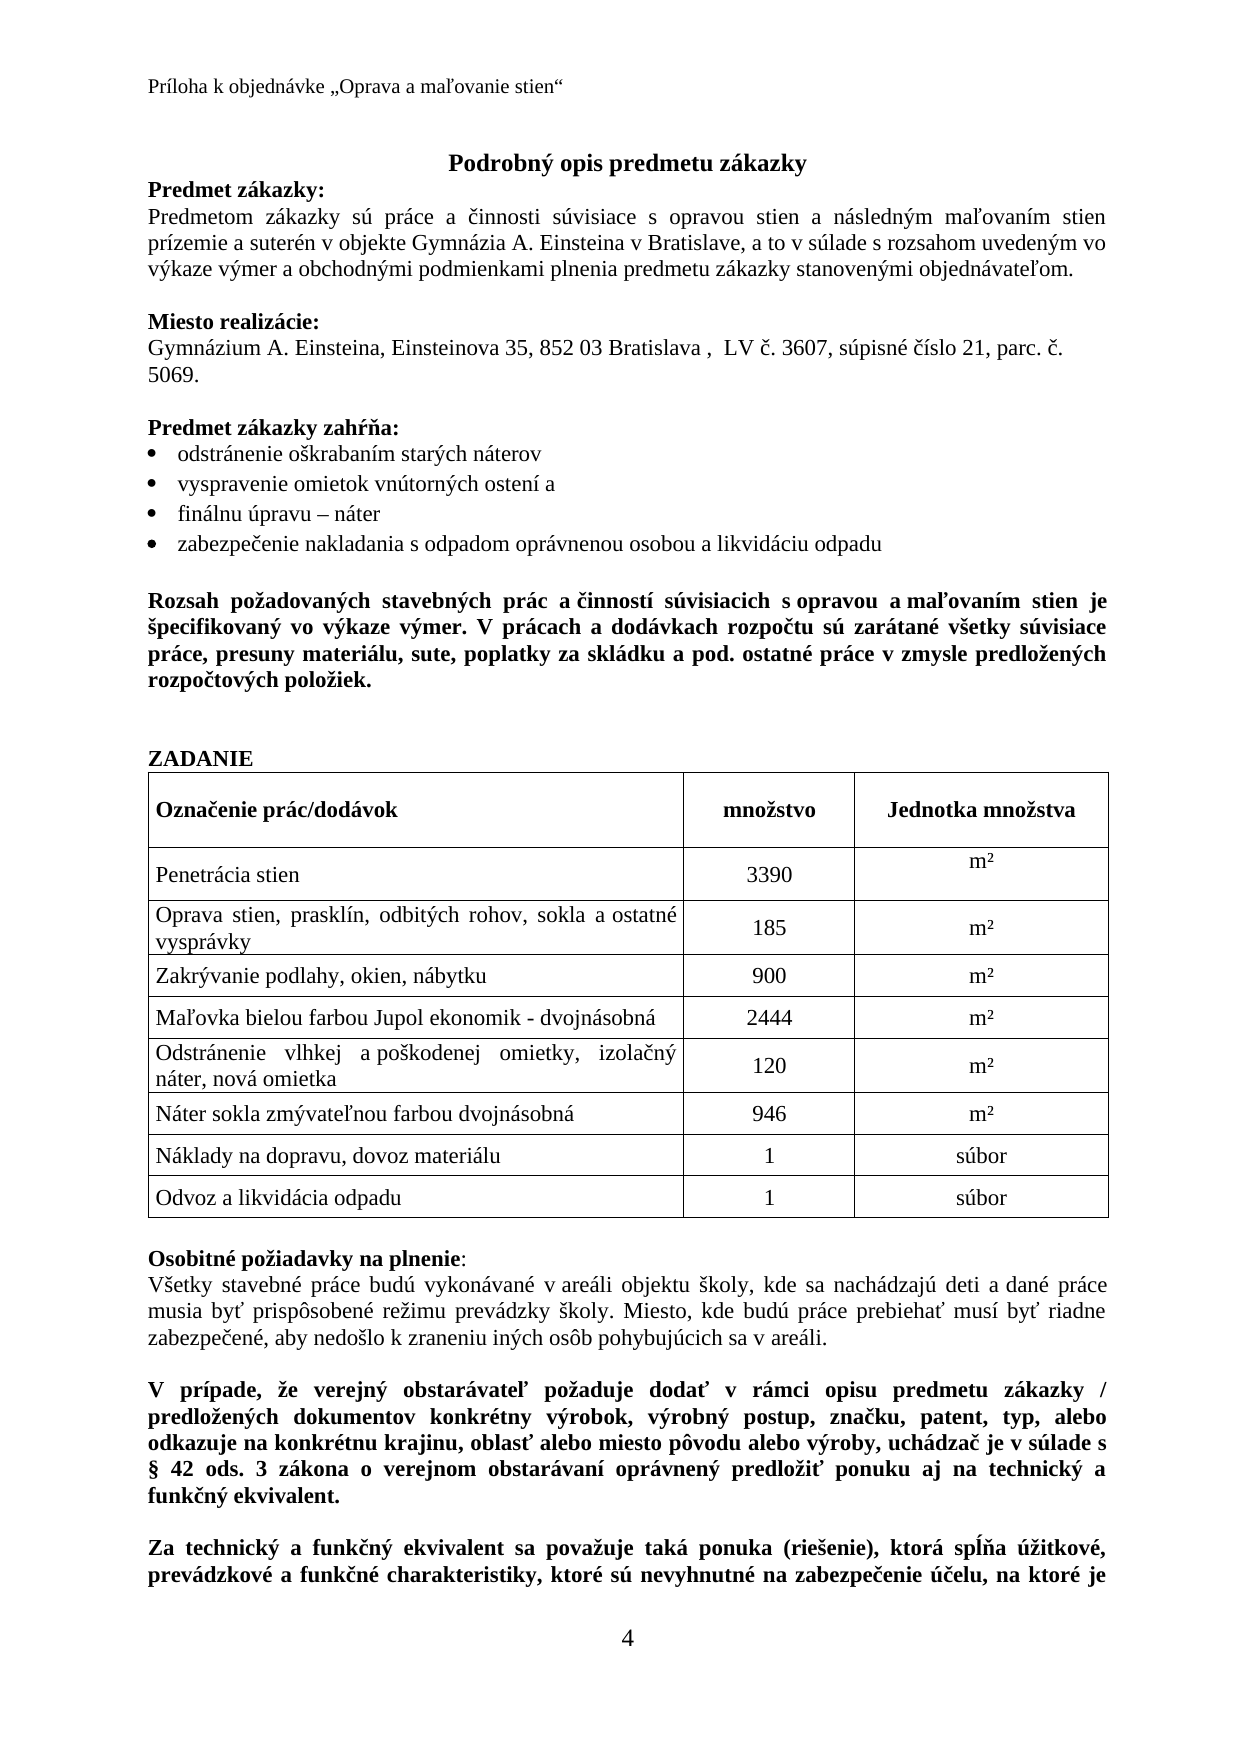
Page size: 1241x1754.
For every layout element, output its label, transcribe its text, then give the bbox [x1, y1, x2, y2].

table_cell Penetrácia stien [149, 848, 683, 900]
table_header Jednotka množstva [855, 773, 1108, 847]
table_cell 1 [684, 1176, 854, 1217]
text Predmet zákazky: [148, 176, 1107, 203]
table_cell m² [855, 848, 1108, 900]
list finálnu úpravu – náter [148, 500, 1107, 527]
table_cell 2444 [684, 997, 854, 1038]
table_cell Náklady na dopravu, dovoz materiálu [149, 1135, 683, 1175]
table_cell m² [855, 901, 1108, 954]
table_cell Maľovka bielou farbou Jupol ekonomik - dvojnásobná [149, 997, 683, 1038]
table_cell súbor [855, 1176, 1108, 1217]
table_cell 946 [684, 1093, 854, 1133]
table_cell Náter sokla zmývateľnou farbou dvojnásobná [149, 1093, 683, 1133]
list odstránenie oškrabaním starých náterov [148, 440, 1107, 466]
text Predmet zákazky zahŕňa: [148, 413, 1107, 440]
table_cell 1 [684, 1135, 854, 1175]
table_header Označenie prác/dodávok [149, 773, 683, 847]
table_cell m² [855, 1039, 1108, 1092]
table_cell m² [855, 955, 1108, 996]
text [148, 1534, 1107, 1587]
table_cell m² [855, 1093, 1108, 1133]
list zabezpečenie nakladania s odpadom oprávnenou osobou a likvidáciu odpadu [148, 531, 1107, 557]
table_cell Oprava stien, prasklín, odbitých rohov, sokla a ostatné vysprávky [149, 901, 683, 954]
table_cell 900 [684, 955, 854, 996]
table_cell Zakrývanie podlahy, okien, nábytku [149, 955, 683, 996]
table_cell 3390 [684, 848, 854, 900]
text ZADANIE [148, 745, 1107, 772]
text Všetky stavebné práce budú vykonávané v areáli objektu školy, kde sa nachádzajú deti a dané práce musia byť prispôsobené režimu prevádzky školy. Miesto, kde budú práce prebiehať musí byť riadne zabezpečené, aby nedošlo k zraneniu iných osôb pohybujúcich sa v areáli. [148, 1271, 1107, 1350]
text Predmetom zákazky sú práce a činnosti súvisiace s opravou stien a následným maľovaním stien prízemie a suterén v objekte Gymnázia A. Einsteina v Bratislave, a to v súlade s rozsahom uvedeným vo výkaze výmer a obchodnými podmienkami plnenia predmetu zákazky stanovenými objednávateľom. [148, 203, 1107, 282]
text Podrobný opis predmetu zákazky [148, 148, 1107, 176]
text Miesto realizácie: [148, 308, 1107, 334]
text Gymnázium A. Einsteina, Einsteinova 35, 852 03 Bratislava , LV č. 3607, súpisné číslo 21, parc. č. 5069. [148, 334, 1107, 387]
list vyspravenie omietok vnútorných ostení a [148, 470, 1107, 496]
table_cell súbor [855, 1135, 1108, 1175]
table_header množstvo [684, 773, 854, 847]
table_cell 185 [684, 901, 854, 954]
table_cell 120 [684, 1039, 854, 1092]
table_cell Odstránenie vlhkej a poškodenej omietky, izolačný náter, nová omietka [149, 1039, 683, 1092]
text Rozsah požadovaných stavebných prác a činností súvisiacich s opravou a maľovaním stien je špecifikovaný vo výkaze výmer. V prácach a dodávkach rozpočtu sú zarátané všetky súvisiace práce, presuny materiálu, sute, poplatky za skládku a pod. ostatné práce v zmysle predložených rozpočtových položiek. [148, 587, 1107, 692]
table_cell m² [855, 997, 1108, 1038]
text Osobitné požiadavky na plnenie: [148, 1244, 1107, 1271]
text V prípade, že verejný obstarávateľ požaduje dodať v rámci opisu predmetu zákazky / predložených dokumentov konkrétny výrobok, výrobný postup, značku, patent, typ, alebo odkazuje na konkrétnu krajinu, oblasť alebo miesto pôvodu alebo výroby, uchádzač je v súlade s § 42 ods. 3 zákona o verejnom obstarávaní oprávnený predložiť ponuku aj na technický a funkčný ekvivalent. [148, 1376, 1107, 1508]
table_cell Odvoz a likvidácia odpadu [149, 1176, 683, 1217]
